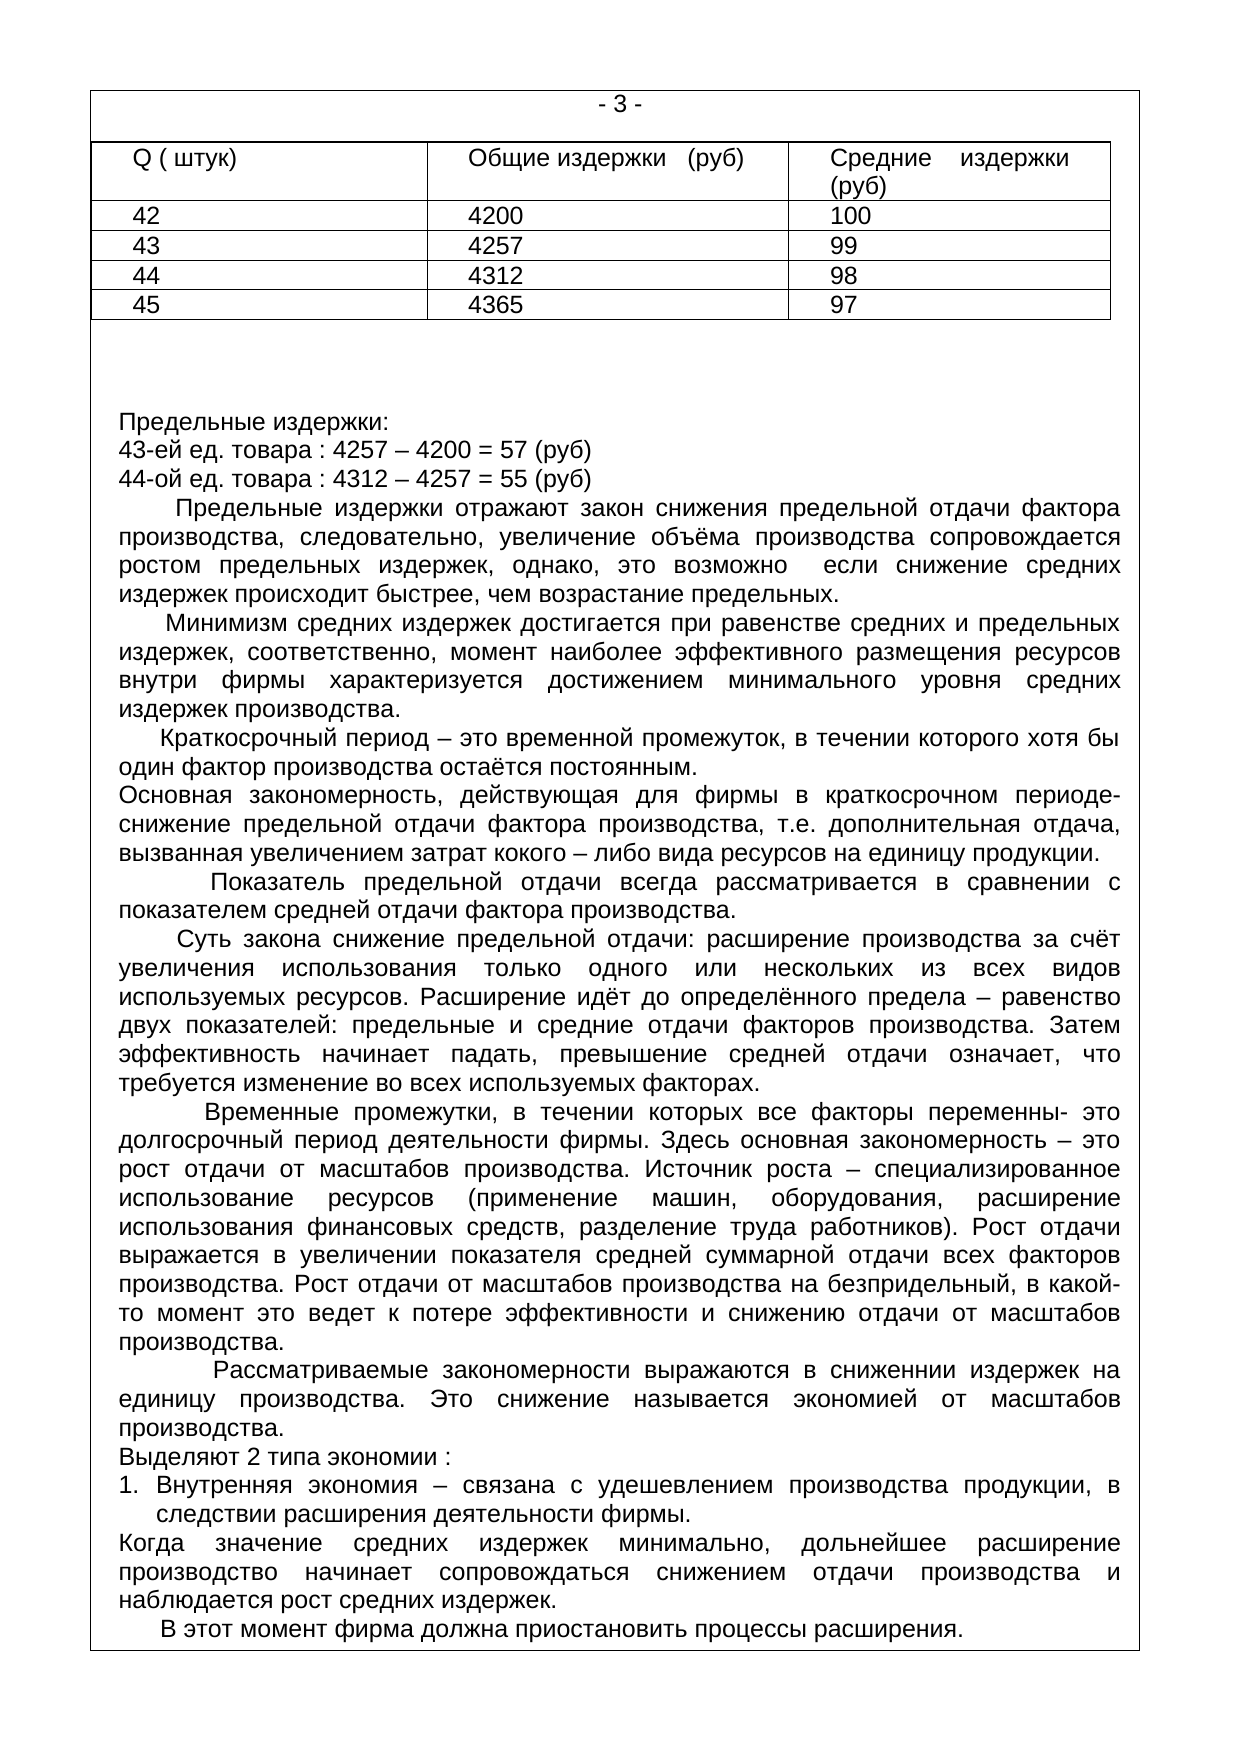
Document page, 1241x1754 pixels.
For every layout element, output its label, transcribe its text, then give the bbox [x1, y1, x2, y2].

text Рассматриваемые закономерности выражаются в сниженнии издержек на единицу производства. Это снижение называется экономией от масштабов производства. [118, 1355, 1122, 1441]
text 43-ей ед. товара : 4257 – 4200 = 57 (руб) [118, 435, 1122, 464]
text Предельные издержки: [118, 406, 1122, 435]
text В этот момент фирма должна приостановить процессы расширения. [118, 1614, 1122, 1643]
table_header Q ( штук) [92, 143, 427, 200]
table_header Общие издержки (руб) [428, 143, 788, 200]
table_cell 97 [789, 290, 1110, 319]
table_cell 45 [92, 290, 427, 319]
text Краткосрочный период – это временной промежуток, в течении которого хотя бы один фактор производства остаётся постоянным. [118, 723, 1122, 780]
text Временные промежутки, в течении которых все факторы переменны- это долгосрочный период деятельности фирмы. Здесь основная закономерность – это рост отдачи от масштабов производства. Источник роста – специализированное использование ресурсов (применение машин, оборудования, расширение использования финансовых средств, разделение труда работников). Рост отдачи выражается в увеличении показателя средней суммарной отдачи всех факторов производства. Рост отдачи от масштабов производства на безпридельный, в какой-то момент это ведет к потере эффективности и снижению отдачи от масштабов производства. [118, 1096, 1122, 1355]
table_cell 99 [789, 231, 1110, 259]
table_cell 4312 [428, 261, 788, 289]
table_cell 98 [789, 261, 1110, 289]
table_header Средние издержки (руб) [789, 143, 1110, 200]
text Предельные издержки отражают закон снижения предельной отдачи фактора производства, следовательно, увеличение объёма производства сопровождается ростом предельных издержек, однако, это возможно если снижение средних издержек происходит быстрее, чем возрастание предельных. [118, 493, 1122, 608]
text Суть закона снижение предельной отдачи: расширение производства за счёт увеличения использования только одного или нескольких из всех видов используемых ресурсов. Расширение идёт до определённого предела – равенство двух показателей: предельные и средние отдачи факторов производства. Затем эффективность начинает падать, превышение средней отдачи означает, что требуется изменение во всех используемых факторах. [118, 924, 1122, 1096]
table_cell 43 [92, 231, 427, 259]
table_cell 4257 [428, 231, 788, 259]
table_cell 100 [789, 201, 1110, 230]
table_cell 4200 [428, 201, 788, 230]
table_cell 44 [92, 261, 427, 289]
text Показатель предельной отдачи всегда рассматривается в сравнении с показателем средней отдачи фактора производства. [118, 866, 1122, 924]
text Минимизм средних издержек достигается при равенстве средних и предельных издержек, соответственно, момент наиболее эффективного размещения ресурсов внутри фирмы характеризуется достижением минимального уровня средних издержек производства. [118, 608, 1122, 723]
table_cell 42 [92, 201, 427, 230]
text Когда значение средних издержек минимально, дольнейшее расширение производство начинает сопровождаться снижением отдачи производства и наблюдается рост средних издержек. [118, 1528, 1122, 1614]
text 44-ой ед. товара : 4312 – 4257 = 55 (руб) [118, 464, 1122, 493]
text - 3 - [118, 89, 1122, 117]
list Внутренняя экономия – связана с удешевлением производства продукции, в следствии расширения деятельности фирмы. [118, 1470, 1122, 1528]
text Выделяют 2 типа экономии : [118, 1441, 1122, 1470]
text Основная закономерность, действующая для фирмы в краткосрочном периоде- снижение предельной отдачи фактора производства, т.е. дополнительная отдача, вызванная увеличением затрат кокого – либо вида ресурсов на единицу продукции. [118, 780, 1122, 866]
table_cell 4365 [428, 290, 788, 319]
